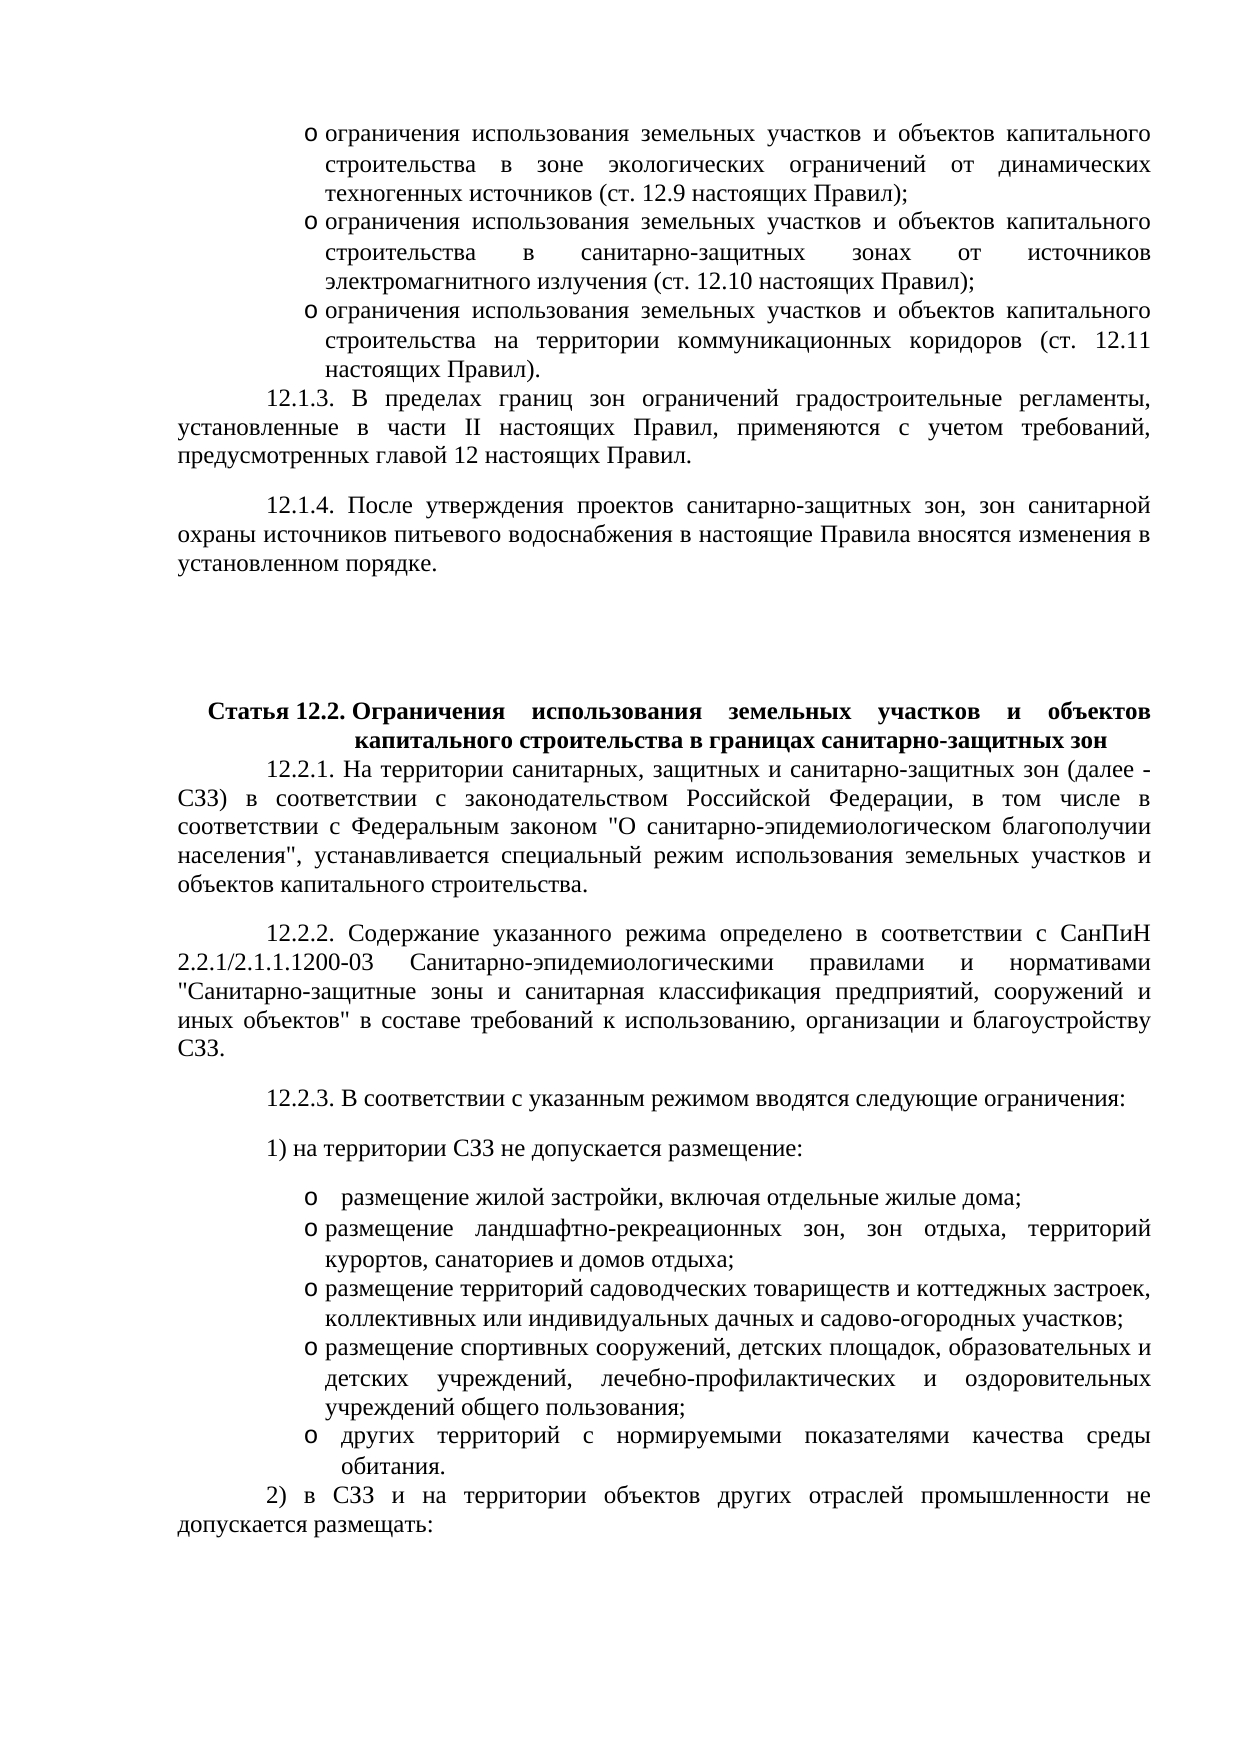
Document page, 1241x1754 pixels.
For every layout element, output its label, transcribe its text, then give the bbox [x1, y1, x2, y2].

list ограничения использования земельных участков и объектов капитального строительства на территории коммуникационных коридоров (ст. 12.11 настоящих Правил). [303, 295, 1152, 383]
text 2) в СЗЗ и на территории объектов других отраслей промышленности не допускается размещать: [177, 1480, 1152, 1538]
list размещение спортивных сооружений, детских площадок, образовательных и детских учреждений, лечебно-профилактических и оздоровительных учреждений общего пользования; [303, 1332, 1152, 1421]
text 12.2.2. Содержание указанного режима определено в соответствии с СанПиН 2.2.1/2.1.1.1200-03 Санитарно-эпидемиологическими правилами и нормативами "Санитарно-защитные зоны и санитарная классификация предприятий, сооружений и иных объектов" в составе требований к использованию, организации и благоустройству СЗЗ. [177, 918, 1152, 1062]
text 12.1.4. После утверждения проектов санитарно-защитных зон, зон санитарной охраны источников питьевого водоснабжения в настоящие Правила вносятся изменения в установленном порядке. [177, 490, 1152, 576]
list размещение жилой застройки, включая отдельные жилые дома; [303, 1182, 1152, 1213]
text 12.1.3. В пределах границ зон ограничений градостроительные регламенты, установленные в части II настоящих Правил, применяются с учетом требований, предусмотренных главой 12 настоящих Правил. [177, 383, 1152, 469]
text 12.2.3. В соответствии с указанным режимом вводятся следующие ограничения: [177, 1083, 1152, 1112]
text 1) на территории СЗЗ не допускается размещение: [177, 1133, 1152, 1161]
list других территорий с нормируемыми показателями качества среды обитания. [303, 1421, 1152, 1480]
list размещение ландшафтно-рекреационных зон, зон отдыха, территорий курортов, санаториев и домов отдыха; [303, 1213, 1152, 1273]
list размещение территорий садоводческих товариществ и коттеджных застроек, коллективных или индивидуальных дачных и садово-огородных участков; [303, 1273, 1152, 1332]
list ограничения использования земельных участков и объектов капитального строительства в санитарно-защитных зонах от источников электромагнитного излучения (ст. 12.10 настоящих Правил); [303, 206, 1152, 295]
text 12.2.1. На территории санитарных, защитных и санитарно-защитных зон (далее - СЗЗ) в соответствии с законодательством Российской Федерации, в том числе в соответствии с Федеральным законом "О санитарно-эпидемиологическом благополучии населения", устанавливается специальный режим использования земельных участков и объектов капитального строительства. [177, 754, 1152, 898]
list ограничения использования земельных участков и объектов капитального строительства в зоне экологических ограничений от динамических техногенных источников (ст. 12.9 настоящих Правил); [303, 118, 1152, 206]
list Ограничения использования земельных участков и объектов капитального строительства в границах санитарно-защитных зон [207, 696, 1152, 754]
